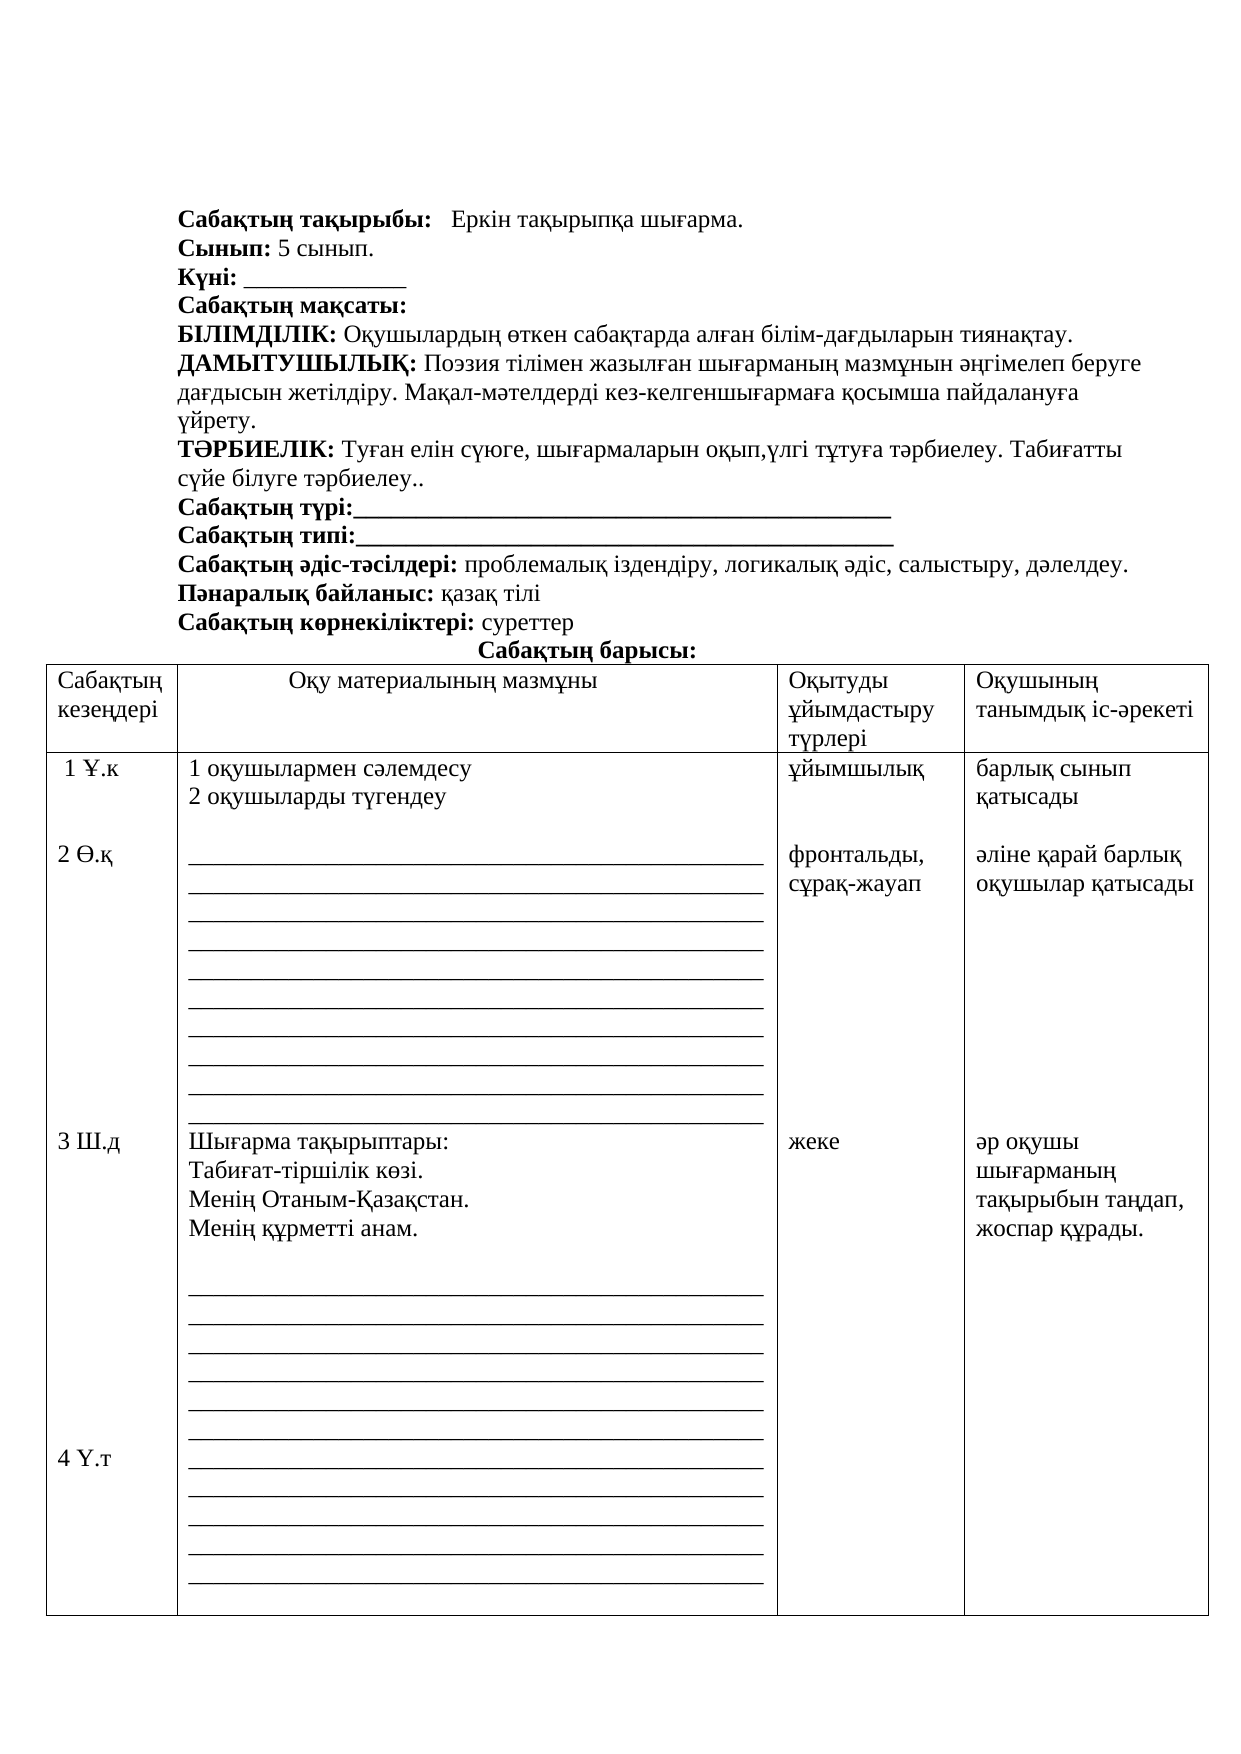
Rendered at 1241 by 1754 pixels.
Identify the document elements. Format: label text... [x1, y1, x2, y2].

text ТӘРБИЕЛІК: Туған елін сүюге, шығармаларын оқып,үлгі тұтуға тәрбиелеу. Табиғатты сүйе білуге тәрбиелеу.. [177, 434, 1152, 492]
table_cell 1 оқушылармен сәлемдесу 2 оқушыларды түгендеу ____________________________________________________________________________________________________________________________________________________________________________________________________________________________________________________________________________________________________________________________________________________________________________________________________________________________________________________________________________ Шығарма тақырыптары: Табиғат-тіршілік көзі. Менің Отаным-Қазақстан. Менің құрметті анам. ________________________________________________________________________________________________________________________________________________________________________________________________________________________________________________________________________________________________________________________________________________________________________________ __________________________________________________________________________________________________________________________________________ [178, 753, 777, 1615]
text Пәнаралық байланыс: қазақ тілі [177, 578, 1152, 607]
text БІЛІМДІЛІК: Оқушылардың өткен сабақтарда алған білім-дағдыларын тиянақтау. [177, 319, 1152, 348]
text Күні: _____________ [177, 262, 1152, 291]
text ДАМЫТУШЫЛЫҚ: Поэзия тілімен жазылған шығарманың мазмұнын әңгімелеп беруге дағдысын жетілдіру. Мақал-мәтелдерді кез-келгеншығармаға қосымша пайдалануға үйрету. [177, 348, 1152, 434]
text Сабақтың әдіс-тәсілдері: проблемалық іздендіру, логикалық әдіс, салыстыру, дәлелдеу. [177, 549, 1152, 578]
table_header Оқу материалының мазмұны [178, 665, 777, 752]
table_cell 1 Ұ.к 2 Ө.қ 3 Ш.д 4 Ү.т [47, 753, 177, 1615]
table_header Сабақтың кезеңдері [47, 665, 177, 752]
text Сабақтың барысы: [177, 636, 1152, 664]
table_cell барлық сынып қатысады әліне қарай барлық оқушылар қатысады әр оқушы шығарманың тақырыбын таңдап, жоспар құрады. [965, 753, 1208, 1615]
text Сабақтың түрі:___________________________________________ [177, 492, 1152, 521]
text Сабақтың мақсаты: [177, 291, 1152, 319]
text Сынып: 5 сынып. [177, 233, 1152, 262]
table_header Оқушының танымдық іс-әрекеті [965, 665, 1208, 752]
table_cell ұйымшылық фронтальды, сұрақ-жауап жеке [778, 753, 964, 1615]
text Сабақтың типі:___________________________________________ [177, 521, 1152, 549]
text Сабақтың тақырыбы: Еркін тақырыпқа шығарма. [177, 204, 1152, 233]
text Сабақтың көрнекіліктері: суреттер [177, 607, 1152, 636]
table_header Оқытуды ұйымдастыру түрлері [778, 665, 964, 752]
